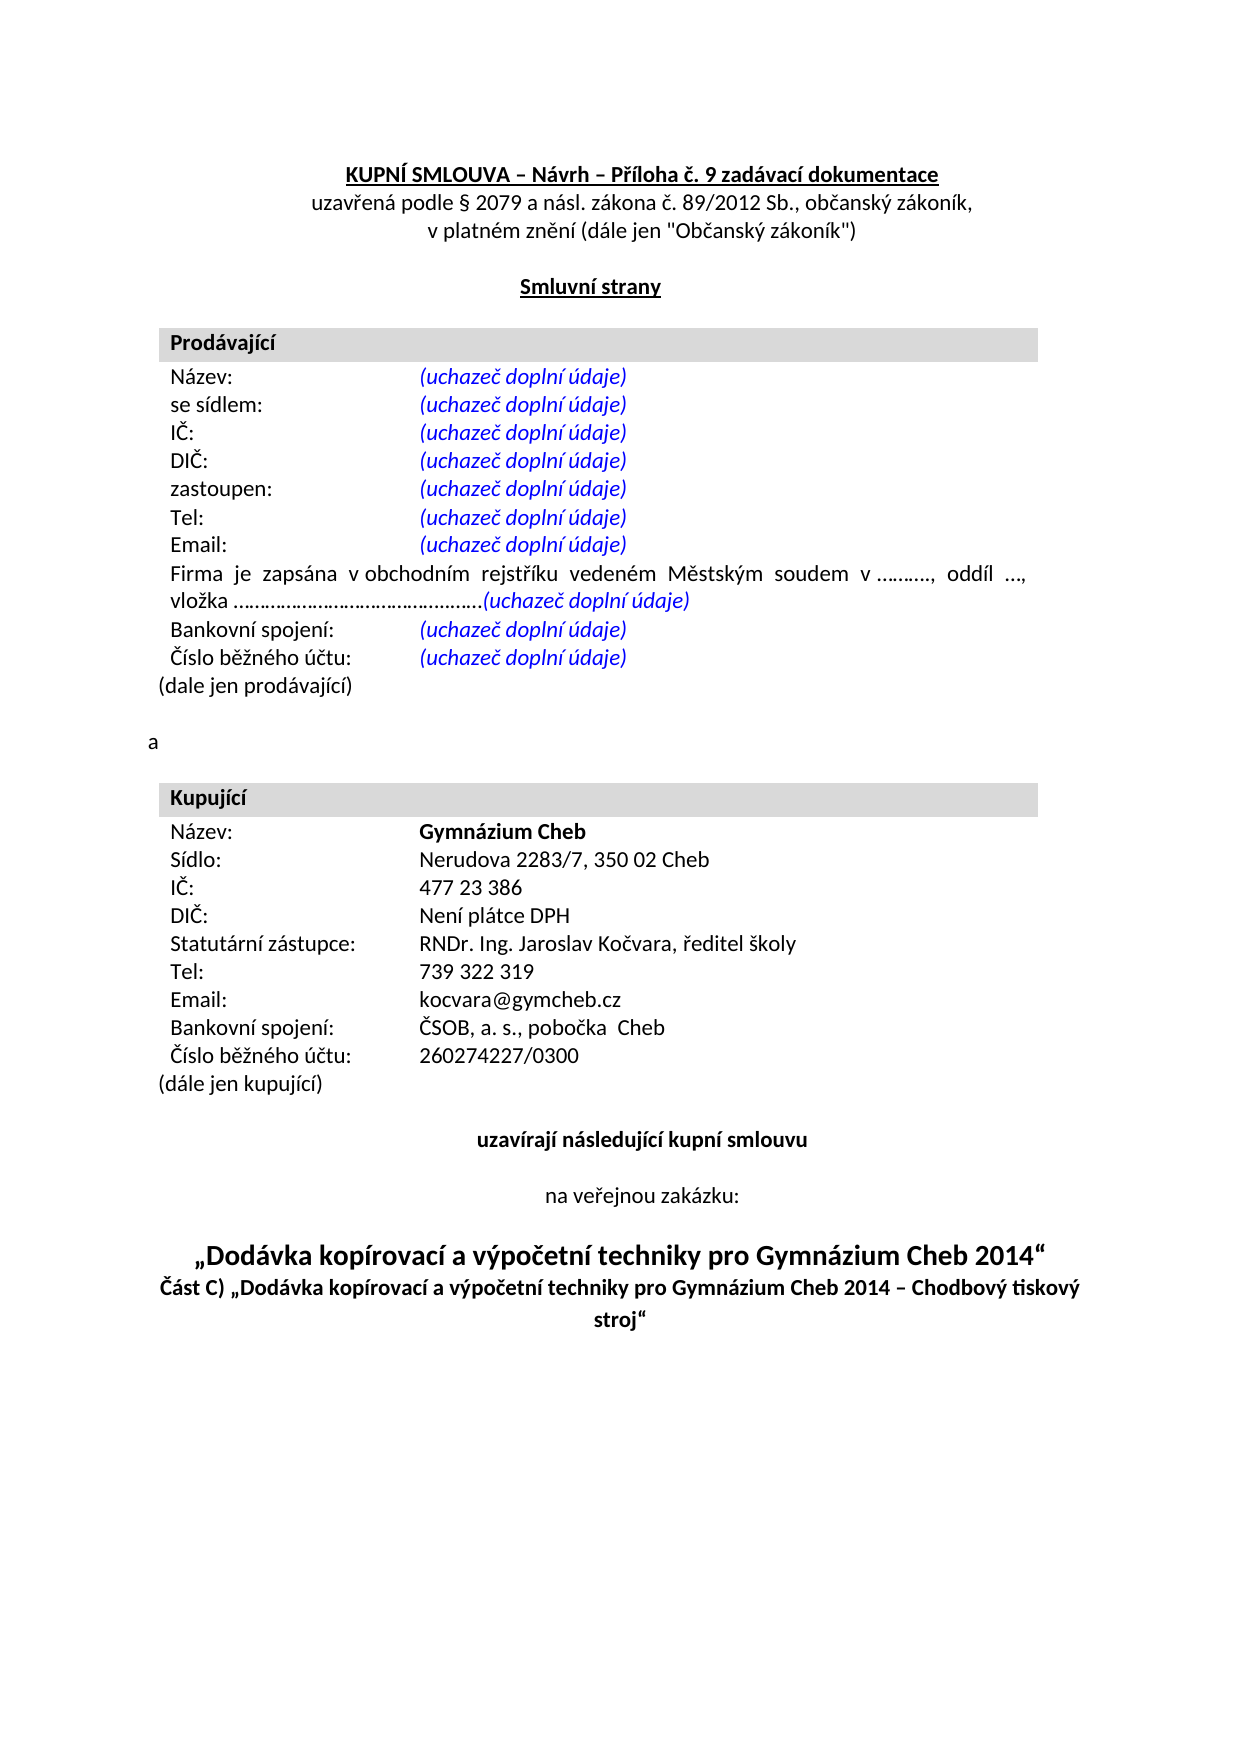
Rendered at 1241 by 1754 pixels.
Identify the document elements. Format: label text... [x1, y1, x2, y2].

text na veřejnou zakázku: [192, 1181, 1093, 1209]
table_cell Bankovní spojení: [159, 1013, 408, 1041]
table_cell Nerudova 2283/7, 350 02 Cheb [408, 845, 1038, 873]
table_cell ČSOB, a. s., pobočka Cheb [408, 1013, 1038, 1041]
table_cell (uchazeč doplní údaje) [408, 531, 1038, 559]
table_cell 260274227/0300 [408, 1041, 1038, 1069]
table_cell Gymnázium Cheb [408, 817, 1038, 845]
table_cell Firma je zapsána v obchodním rejstříku vedeném Městským soudem v ………., oddíl …, vložka …………………………………..……(uchazeč doplní údaje) [159, 559, 1038, 615]
table_cell Tel: [159, 957, 408, 985]
table_cell 477 23 386 [408, 873, 1038, 901]
text a [148, 727, 1093, 755]
table_cell (uchazeč doplní údaje) [408, 447, 1038, 474]
table_cell Není plátce DPH [408, 901, 1038, 929]
table_cell Číslo běžného účtu: [159, 643, 408, 671]
table_cell DIČ: [159, 447, 408, 474]
table_cell (uchazeč doplní údaje) [408, 615, 1038, 643]
text uzavřená podle § 2079 a násl. zákona č. 89/2012 Sb., občanský zákoník, [192, 188, 1093, 216]
table_cell (uchazeč doplní údaje) [408, 391, 1038, 418]
table_cell (uchazeč doplní údaje) [408, 643, 1038, 671]
text Smluvní strany [148, 272, 1033, 300]
table_cell 739 322 319 [408, 957, 1038, 985]
list Část C) „Dodávka kopírovací a výpočetní techniky pro Gymnázium Cheb 2014 – Chodbový tiskový stroj“ [148, 1273, 1093, 1333]
text v platném znění (dále jen "Občanský zákoník") [192, 216, 1093, 244]
table_cell zastoupen: [159, 475, 408, 503]
table_cell DIČ: [159, 901, 408, 929]
table_cell (uchazeč doplní údaje) [408, 503, 1038, 531]
table_cell Tel: [159, 503, 408, 531]
text (dále jen kupující) [148, 1069, 1093, 1097]
table_cell Bankovní spojení: [159, 615, 408, 643]
table_header Prodávající [159, 328, 1038, 362]
text uzavírají následující kupní smlouvu [192, 1125, 1093, 1153]
table_header Kupující [159, 783, 1038, 817]
table_cell (uchazeč doplní údaje) [408, 419, 1038, 447]
table_cell (uchazeč doplní údaje) [408, 363, 1038, 391]
text KUPNÍ SMLOUVA – Návrh – Příloha č. 9 zadávací dokumentace [192, 160, 1093, 188]
table_cell Název: [159, 817, 408, 845]
text „Dodávka kopírovací a výpočetní techniky pro Gymnázium Cheb 2014“ [148, 1237, 1093, 1273]
table_cell Číslo běžného účtu: [159, 1041, 408, 1069]
table_cell Email: [159, 985, 408, 1013]
table_cell Email: [159, 531, 408, 559]
table_cell Statutární zástupce: [159, 929, 408, 957]
table_cell (uchazeč doplní údaje) [408, 475, 1038, 503]
table_cell Sídlo: [159, 845, 408, 873]
table_cell kocvara@gymcheb.cz [408, 985, 1038, 1013]
table_cell IČ: [159, 419, 408, 447]
text (dale jen prodávající) [148, 671, 1093, 699]
table_cell se sídlem: [159, 391, 408, 418]
table_cell IČ: [159, 873, 408, 901]
table_cell RNDr. Ing. Jaroslav Kočvara, ředitel školy [408, 929, 1038, 957]
table_cell Název: [159, 363, 408, 391]
